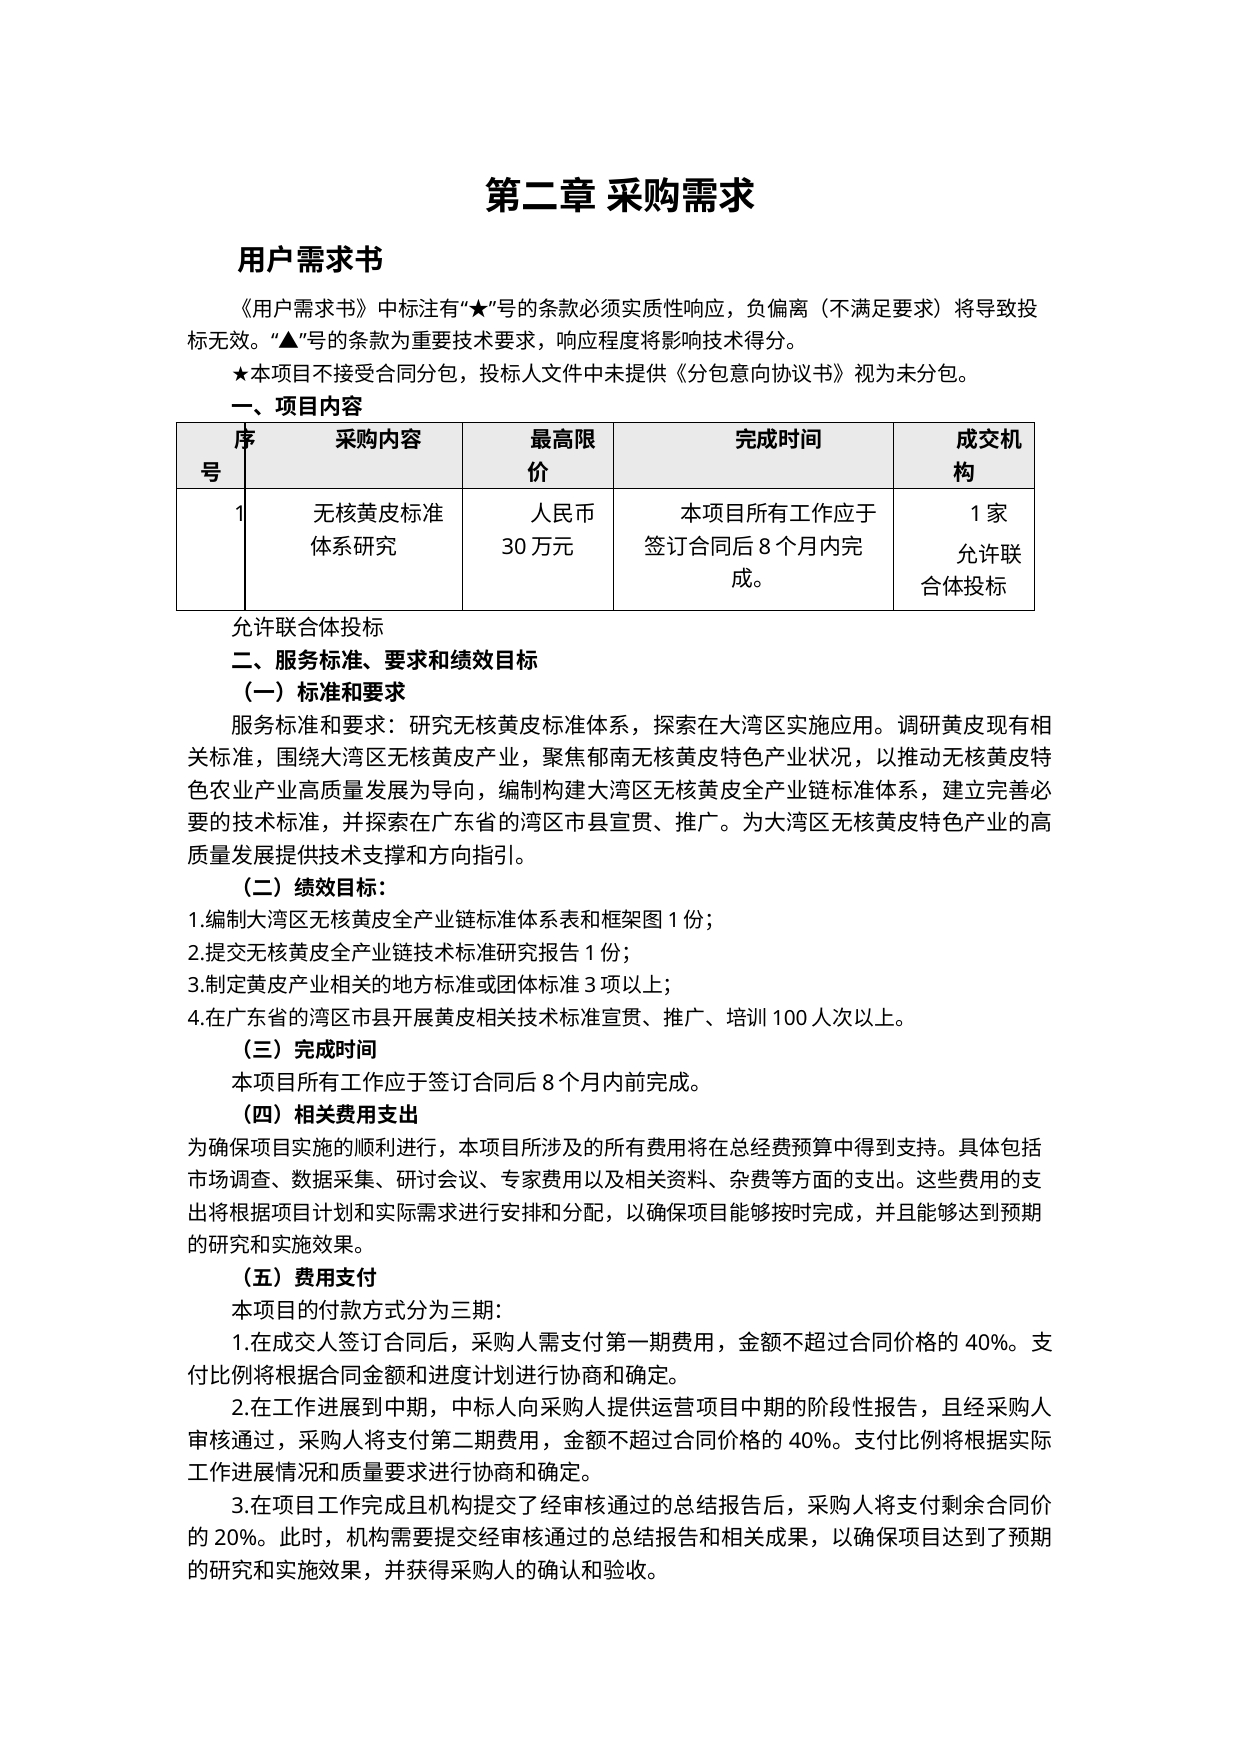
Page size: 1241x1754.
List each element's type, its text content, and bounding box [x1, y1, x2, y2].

table_header 最高限价 [463, 423, 613, 488]
text 3.制定黄皮产业相关的地方标准或团体标准3项以上； [187, 968, 1053, 1001]
table_header 序号 [177, 423, 244, 488]
text （三）完成时间 [187, 1033, 1053, 1066]
text 2.在工作进展到中期，中标人向采购人提供运营项目中期的阶段性报告，且经采购人审核通过，采购人将支付第二期费用，金额不超过合同价格的40%。支付比例将根据实际工作进展情况和质量要求进行协商和确定。 [187, 1391, 1053, 1488]
table_cell 1 [177, 489, 244, 610]
text 1.在成交人签订合同后，采购人需支付第一期费用，金额不超过合同价格的40%。支付比例将根据合同金额和进度计划进行协商和确定。 [187, 1326, 1053, 1391]
table_header 采购内容 [246, 423, 462, 488]
text 本项目的付款方式分为三期： [187, 1293, 1053, 1326]
text 2.提交无核黄皮全产业链技术标准研究报告1份； [187, 936, 1053, 968]
table_cell 本项目所有工作应于签订合同后8个月内完成。 [614, 489, 893, 610]
text 允许联合体投标 [187, 611, 1053, 643]
text 本项目所有工作应于签订合同后8个月内前完成。 [187, 1066, 1053, 1098]
text 用户需求书 [187, 227, 1053, 292]
text 一、项目内容 [187, 389, 1053, 422]
text （四）相关费用支出 [187, 1098, 1053, 1131]
table_header 成交机构 [894, 423, 1034, 488]
table_header 完成时间 [614, 423, 893, 488]
text 《用户需求书》中标注有“★”号的条款必须实质性响应，负偏离（不满足要求）将导致投标无效。“▲”号的条款为重要技术要求，响应程度将影响技术得分。 [187, 292, 1053, 357]
table_cell 无核黄皮标准体系研究 [246, 489, 462, 610]
table_cell 人民币30万元 [463, 489, 613, 610]
text 第二章 采购需求 [187, 162, 1053, 227]
table_cell 1家 允许联合体投标 [894, 489, 1034, 610]
text （五）费用支付 [187, 1261, 1053, 1293]
text （二）绩效目标： [187, 871, 1053, 903]
text 为确保项目实施的顺利进行，本项目所涉及的所有费用将在总经费预算中得到支持。具体包括市场调查、数据采集、研讨会议、专家费用以及相关资料、杂费等方面的支出。这些费用的支出将根据项目计划和实际需求进行安排和分配，以确保项目能够按时完成，并且能够达到预期的研究和实施效果。 [187, 1131, 1053, 1261]
text 二、服务标准、要求和绩效目标 [187, 643, 1053, 676]
text ★本项目不接受合同分包，投标人文件中未提供《分包意向协议书》视为未分包。 [187, 357, 1053, 389]
text 4.在广东省的湾区市县开展黄皮相关技术标准宣贯、推广、培训100人次以上。 [187, 1001, 1053, 1033]
text （一）标准和要求 [187, 676, 1053, 708]
text 1.编制大湾区无核黄皮全产业链标准体系表和框架图1份； [187, 903, 1053, 936]
text 服务标准和要求：研究无核黄皮标准体系，探索在大湾区实施应用。调研黄皮现有相关标准，围绕大湾区无核黄皮产业，聚焦郁南无核黄皮特色产业状况，以推动无核黄皮特色农业产业高质量发展为导向，编制构建大湾区无核黄皮全产业链标准体系，建立完善必要的技术标准，并探索在广东省的湾区市县宣贯、推广。为大湾区无核黄皮特色产业的高质量发展提供技术支撑和方向指引。 [187, 708, 1053, 871]
text 3.在项目工作完成且机构提交了经审核通过的总结报告后，采购人将支付剩余合同价的20%。此时，机构需要提交经审核通过的总结报告和相关成果，以确保项目达到了预期的研究和实施效果，并获得采购人的确认和验收。 [187, 1488, 1053, 1586]
